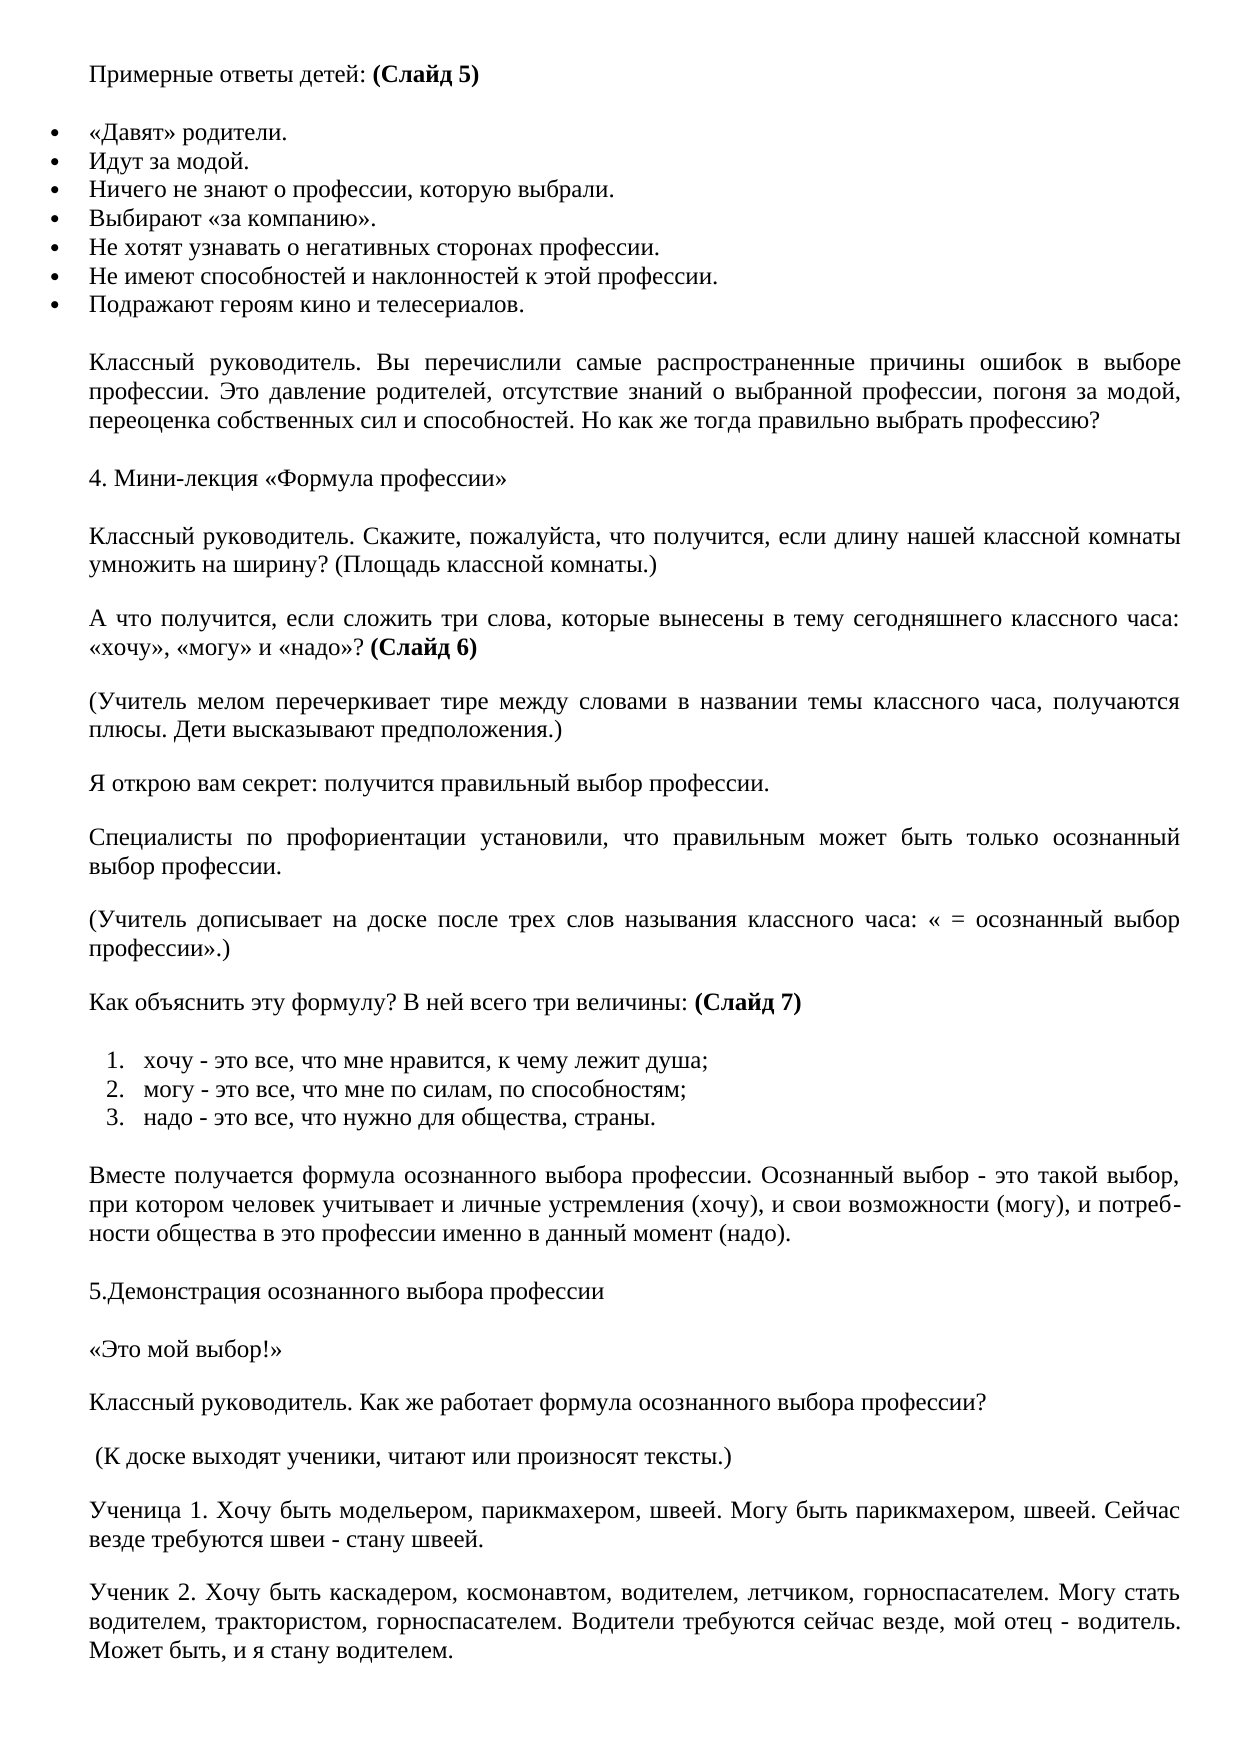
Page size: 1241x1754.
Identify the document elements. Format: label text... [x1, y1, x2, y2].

text Ученица 1. Хочу быть модельером, парикмахером, швеей. Могу быть парикмахером, швеей. Сейчас везде требуются швеи - стану швеей. [89, 1495, 1181, 1552]
text Примерные ответы детей: (Слайд 5) [89, 59, 1181, 88]
text Классный руководитель. Вы перечислили самые распространенные причины ошибок в выборе профессии. Это давление родителей, отсутствие знаний о выбранной профессии, погоня за модой, переоценка собственных сил и способностей. Но как же тогда правильно выбрать профессию? [89, 347, 1181, 434]
list Ничего не знают о профессии, которую выбрали. [51, 174, 1181, 203]
list Идут за модой. [51, 146, 1181, 174]
text (К доске выходят ученики, читают или произносят тексты.) [89, 1441, 1181, 1470]
list хочу - это все, что мне нравится, к чему лежит душа; [106, 1045, 1181, 1074]
list «Давят» родители. [51, 117, 1181, 146]
text А что получится, если сложить три слова, которые вынесены в тему сегодняшнего классного часа: «хочу», «могу» и «надо»? (Слайд 6) [89, 603, 1181, 661]
text Классный руководитель. Скажите, пожалуйста, что получится, если длину нашей классной комнаты умножить на ширину? (Площадь классной комнаты.) [89, 521, 1181, 578]
text Вместе получается формула осознанного выбора профессии. Осознанный выбор - это такой выбор, при котором человек учитывает и личные устремления (хочу), и свои возможности (могу), и потребности общества в это профессии именно в данный момент (надо). [89, 1160, 1181, 1247]
list Не имеют способностей и наклонностей к этой профессии. [51, 261, 1181, 289]
text Ученик 2. Хочу быть каскадером, космонавтом, водителем, летчиком, горноспасателем. Могу стать водителем, трактористом, горноспасателем. Водители требуются сейчас везде, мой отец - водитель. Может быть, и я стану водителем. [89, 1577, 1181, 1664]
text Специалисты по профориентации установили, что правильным может быть только осознанный выбор профессии. [89, 822, 1181, 879]
list могу - это все, что мне по силам, по способностям; [106, 1074, 1181, 1102]
text (Учитель дописывает на доске после трех слов называния классного часа: « = осознанный выбор профессии».) [89, 904, 1181, 962]
text (Учитель мелом перечеркивает тире между словами в названии темы классного часа, получаются плюсы. Дети высказывают предположения.) [89, 686, 1181, 743]
list Подражают героям кино и телесериалов. [51, 289, 1181, 318]
text «Это мой выбор!» [89, 1334, 1181, 1362]
text 5.Демонстрация осознанного выбора профессии [89, 1276, 1181, 1304]
list надо - это все, что нужно для общества, страны. [106, 1102, 1181, 1131]
text Как объяснить эту формулу? В ней всего три величины: (Слайд 7) [89, 987, 1181, 1016]
text Классный руководитель. Как же работает формула осознанного выбора профессии? [89, 1387, 1181, 1416]
text Я открою вам секрет: получится правильный выбор профессии. [89, 768, 1181, 797]
list Не хотят узнавать о негативных сторонах профессии. [51, 232, 1181, 261]
text 4. Мини-лекция «Формула профессии» [89, 463, 1181, 492]
list Выбирают «за компанию». [51, 203, 1181, 232]
